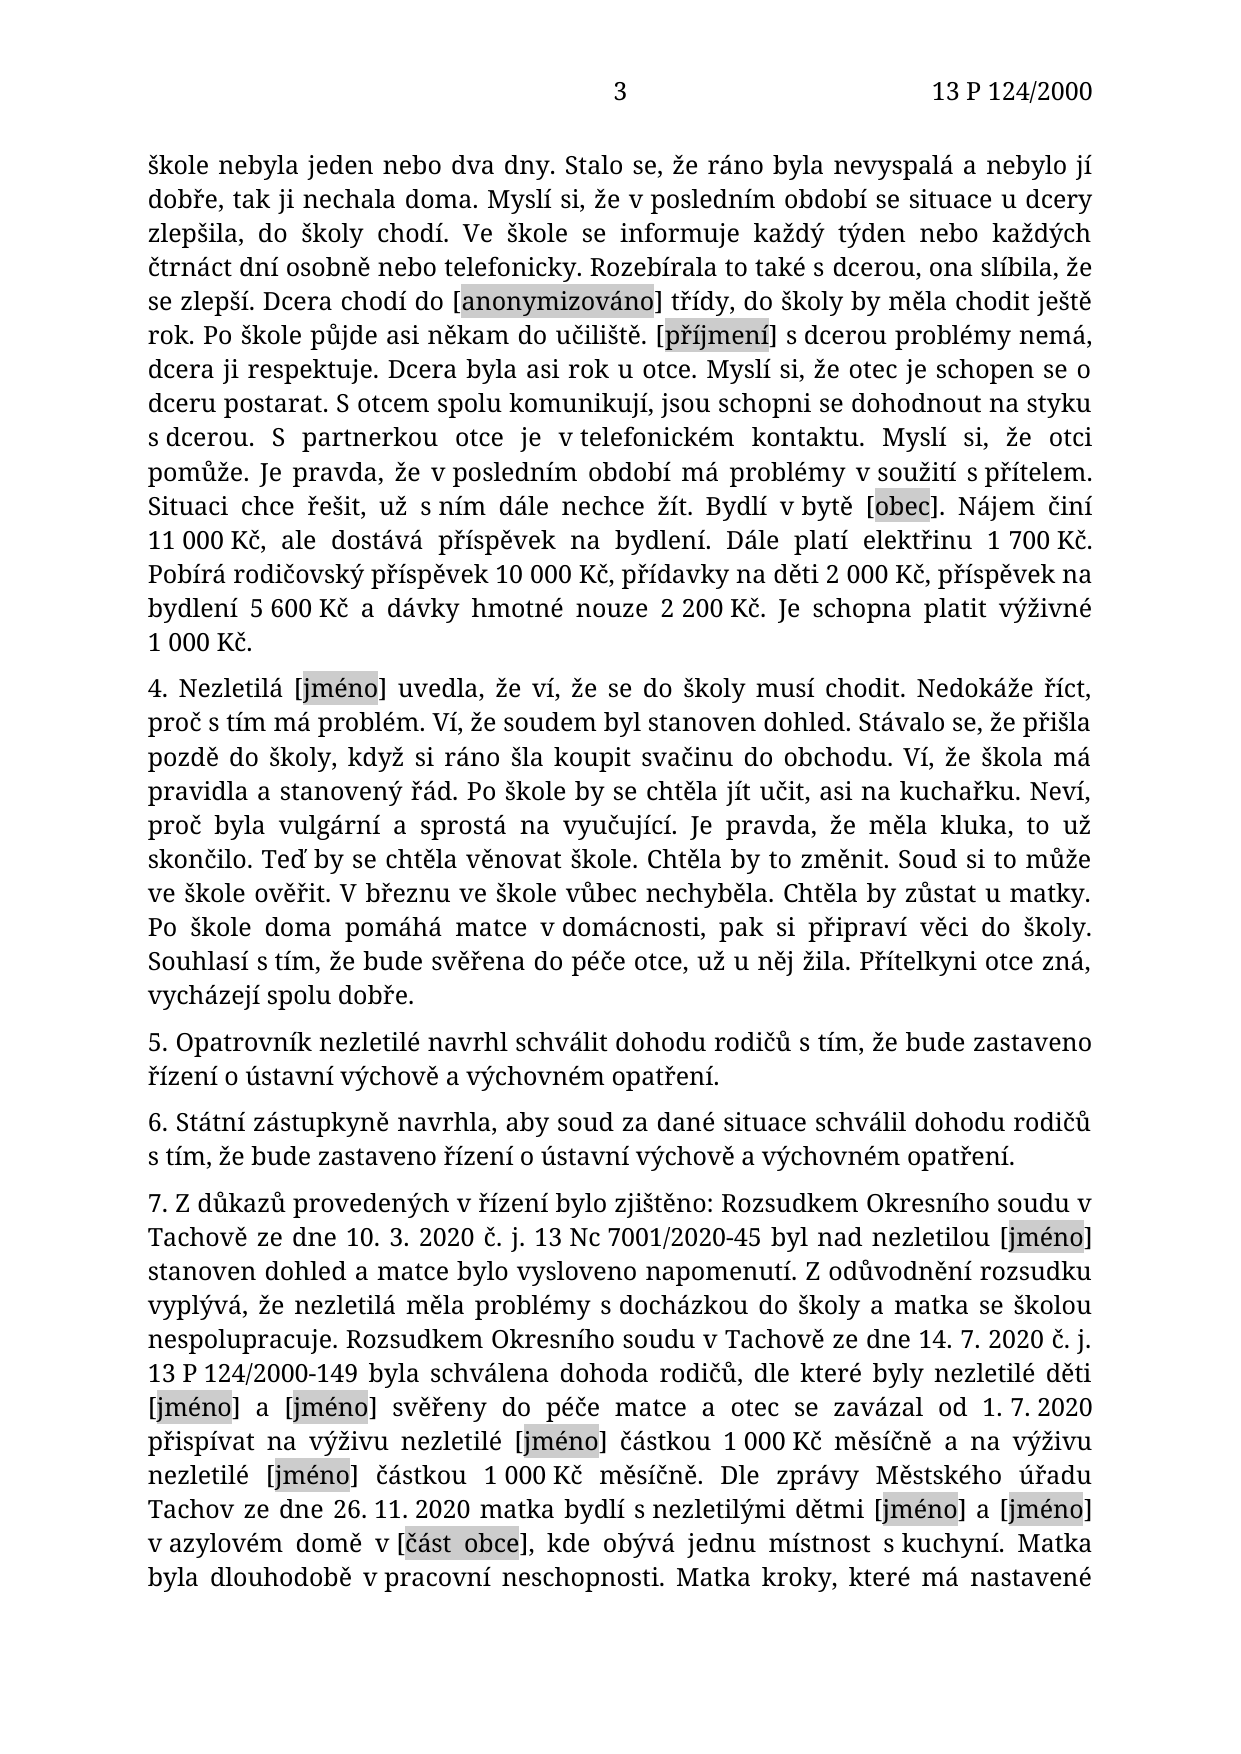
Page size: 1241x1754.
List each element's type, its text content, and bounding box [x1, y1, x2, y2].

text 4. Nezletilá [jméno] uvedla, že ví, že se do školy musí chodit. Nedokáže říct, proč s tím má problém. Ví, že soudem byl stanoven dohled. Stávalo se, že přišla pozdě do školy, když si ráno šla koupit svačinu do obchodu. Ví, že škola má pravidla a stanovený řád. Po škole by se chtěla jít učit, asi na kuchařku. Neví, proč byla vulgární a sprostá na vyučující. Je pravda, že měla kluka, to už skončilo. Teď by se chtěla věnovat škole. Chtěla by to změnit. Soud si to může ve škole ověřit. V březnu ve škole vůbec nechyběla. Chtěla by zůstat u matky. Po škole doma pomáhá matce v domácnosti, pak si připraví věci do školy. Souhlasí s tím, že bude svěřena do péče otce, už u něj žila. Přítelkyni otce zná, vycházejí spolu dobře. [148, 671, 1093, 1012]
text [148, 148, 1093, 658]
text 6. Státní zástupkyně navrhla, aby soud za dané situace schválil dohodu rodičů s tím, že bude zastaveno řízení o ústavní výchově a výchovném opatření. [148, 1105, 1093, 1173]
text 5. Opatrovník nezletilé navrhl schválit dohodu rodičů s tím, že bude zastaveno řízení o ústavní výchově a výchovném opatření. [148, 1024, 1093, 1092]
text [148, 1185, 1093, 1594]
